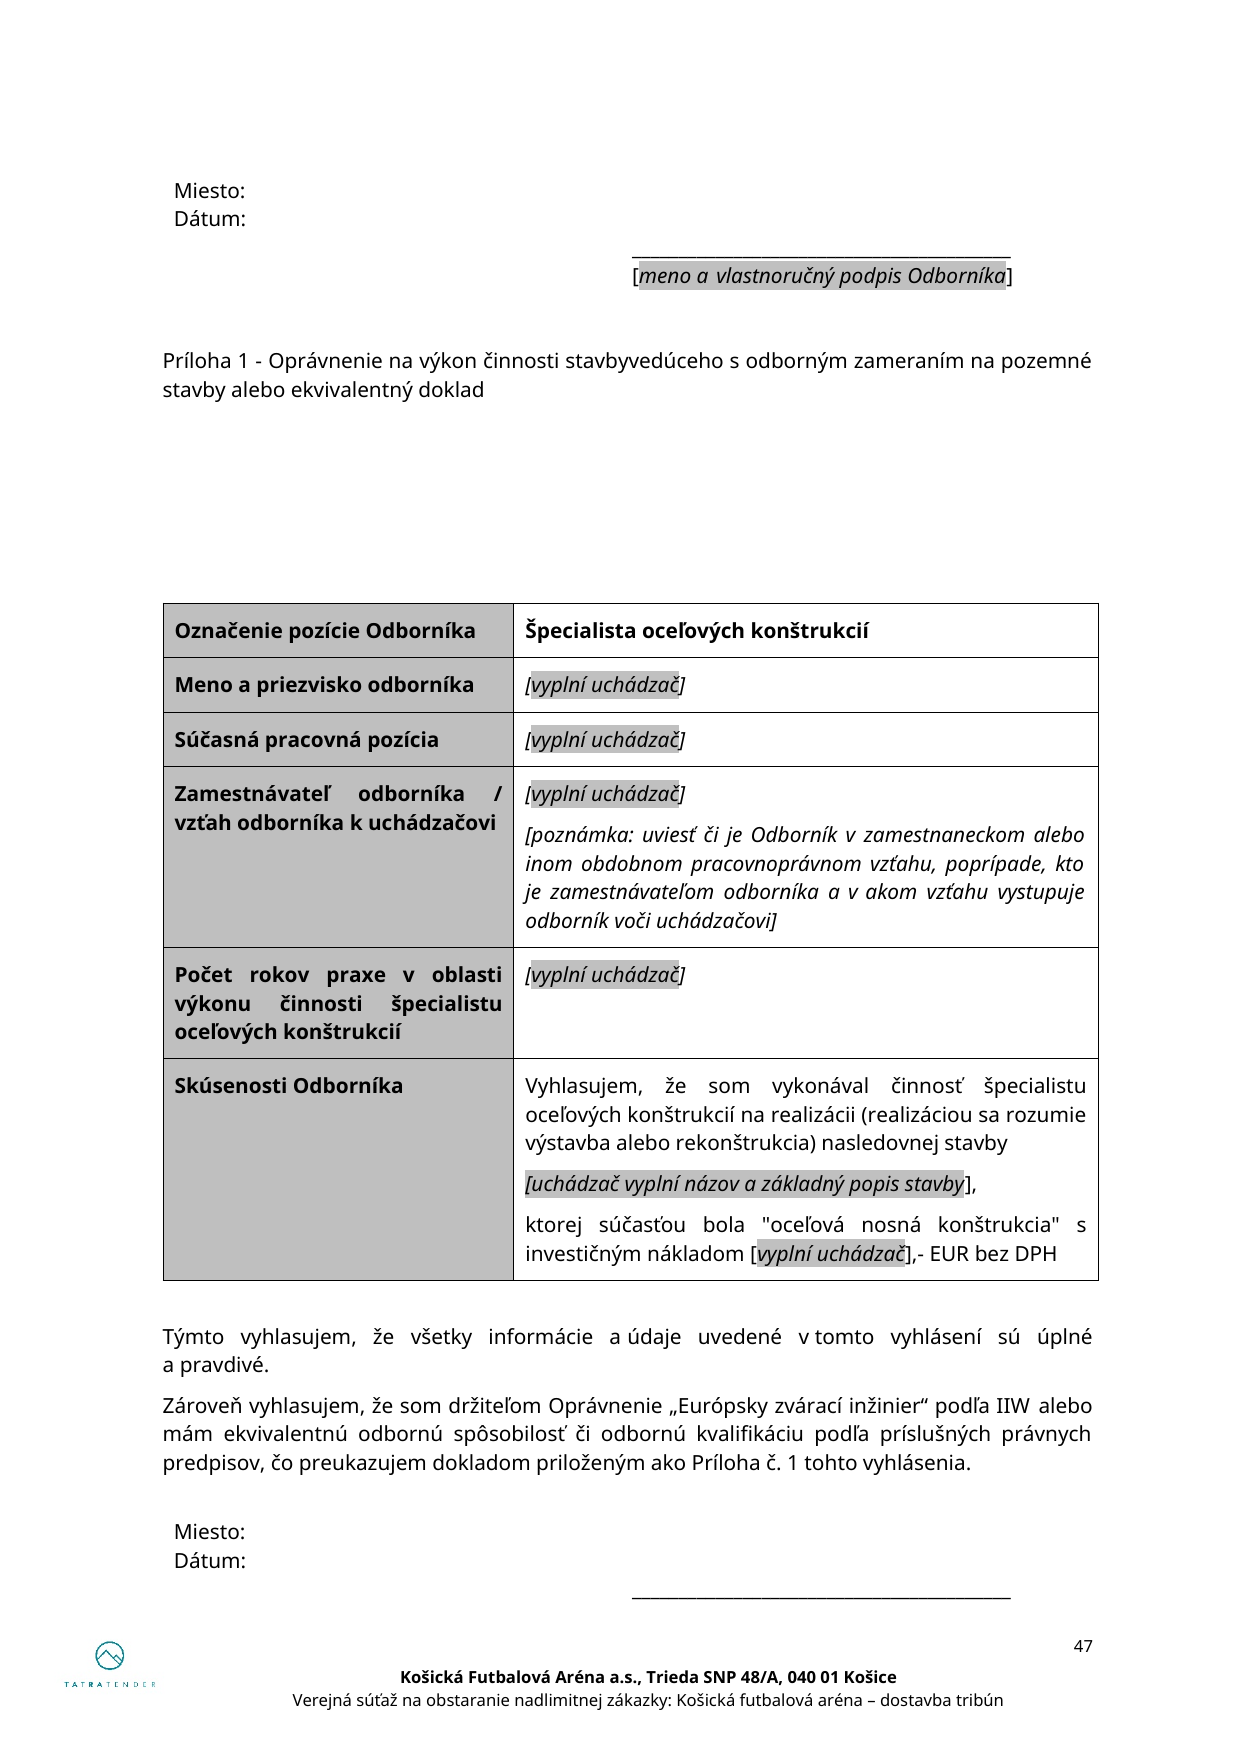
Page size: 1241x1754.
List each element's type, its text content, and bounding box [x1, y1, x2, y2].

table_cell [vyplní uchádzač] [514, 948, 1098, 1058]
table_cell Súčasná pracovná pozícia [164, 713, 513, 766]
table_header _________________________________________ [meno a vlastnoručný podpis Odborníka] [621, 176, 1092, 318]
picture [43, 1617, 176, 1711]
table_cell [vyplní uchádzač] [514, 713, 1098, 766]
table_header Miesto: Dátum: [163, 1518, 621, 1603]
table_header Špecialista oceľových konštrukcií [514, 604, 1098, 657]
text Týmto vyhlasujem, že všetky informácie a údaje uvedené v tomto vyhlásení sú úplné a pravdivé. [162, 1322, 1093, 1379]
text Zároveň vyhlasujem, že som držiteľom Oprávnenie „Európsky zvárací inžinier“ podľa IIW alebo mám ekvivalentnú odbornú spôsobilosť či odbornú kvalifikáciu podľa príslušných právnych predpisov, čo preukazujem dokladom priloženým ako Príloha č. 1 tohto vyhlásenia. [162, 1391, 1093, 1476]
table_cell Meno a priezvisko odborníka [164, 658, 513, 712]
table_cell [vyplní uchádzač] [poznámka: uviesť či je Odborník v zamestnaneckom alebo inom obdobnom pracovnoprávnom vzťahu, poprípade, kto je zamestnávateľom odborníka a v akom vzťahu vystupuje odborník voči uchádzačovi] [514, 767, 1098, 947]
table_header Miesto: Dátum: [163, 176, 621, 318]
table_cell Skúsenosti Odborníka [164, 1059, 513, 1280]
table_header Označenie pozície Odborníka [164, 604, 513, 657]
table_cell Zamestnávateľ odborníka / vzťah odborníka k uchádzačovi [164, 767, 513, 947]
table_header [621, 1518, 1092, 1603]
table_cell Počet rokov praxe v oblasti výkonu činnosti špecialistu oceľových konštrukcií [164, 948, 513, 1058]
text Príloha 1 - Oprávnenie na výkon činnosti stavbyvedúceho s odborným zameraním na pozemné stavby alebo ekvivalentný doklad [162, 347, 1093, 403]
table_cell [vyplní uchádzač] [514, 658, 1098, 712]
table_cell Vyhlasujem, že som vykonával činnosť špecialistu oceľových konštrukcií na realizácii (realizáciou sa rozumie výstavba alebo rekonštrukcia) nasledovnej stavby [uchádzač vyplní názov a základný popis stavby], ktorej súčasťou bola "oceľová nosná konštrukcia" s investičným nákladom [vyplní uchádzač],- EUR bez DPH [514, 1059, 1098, 1280]
